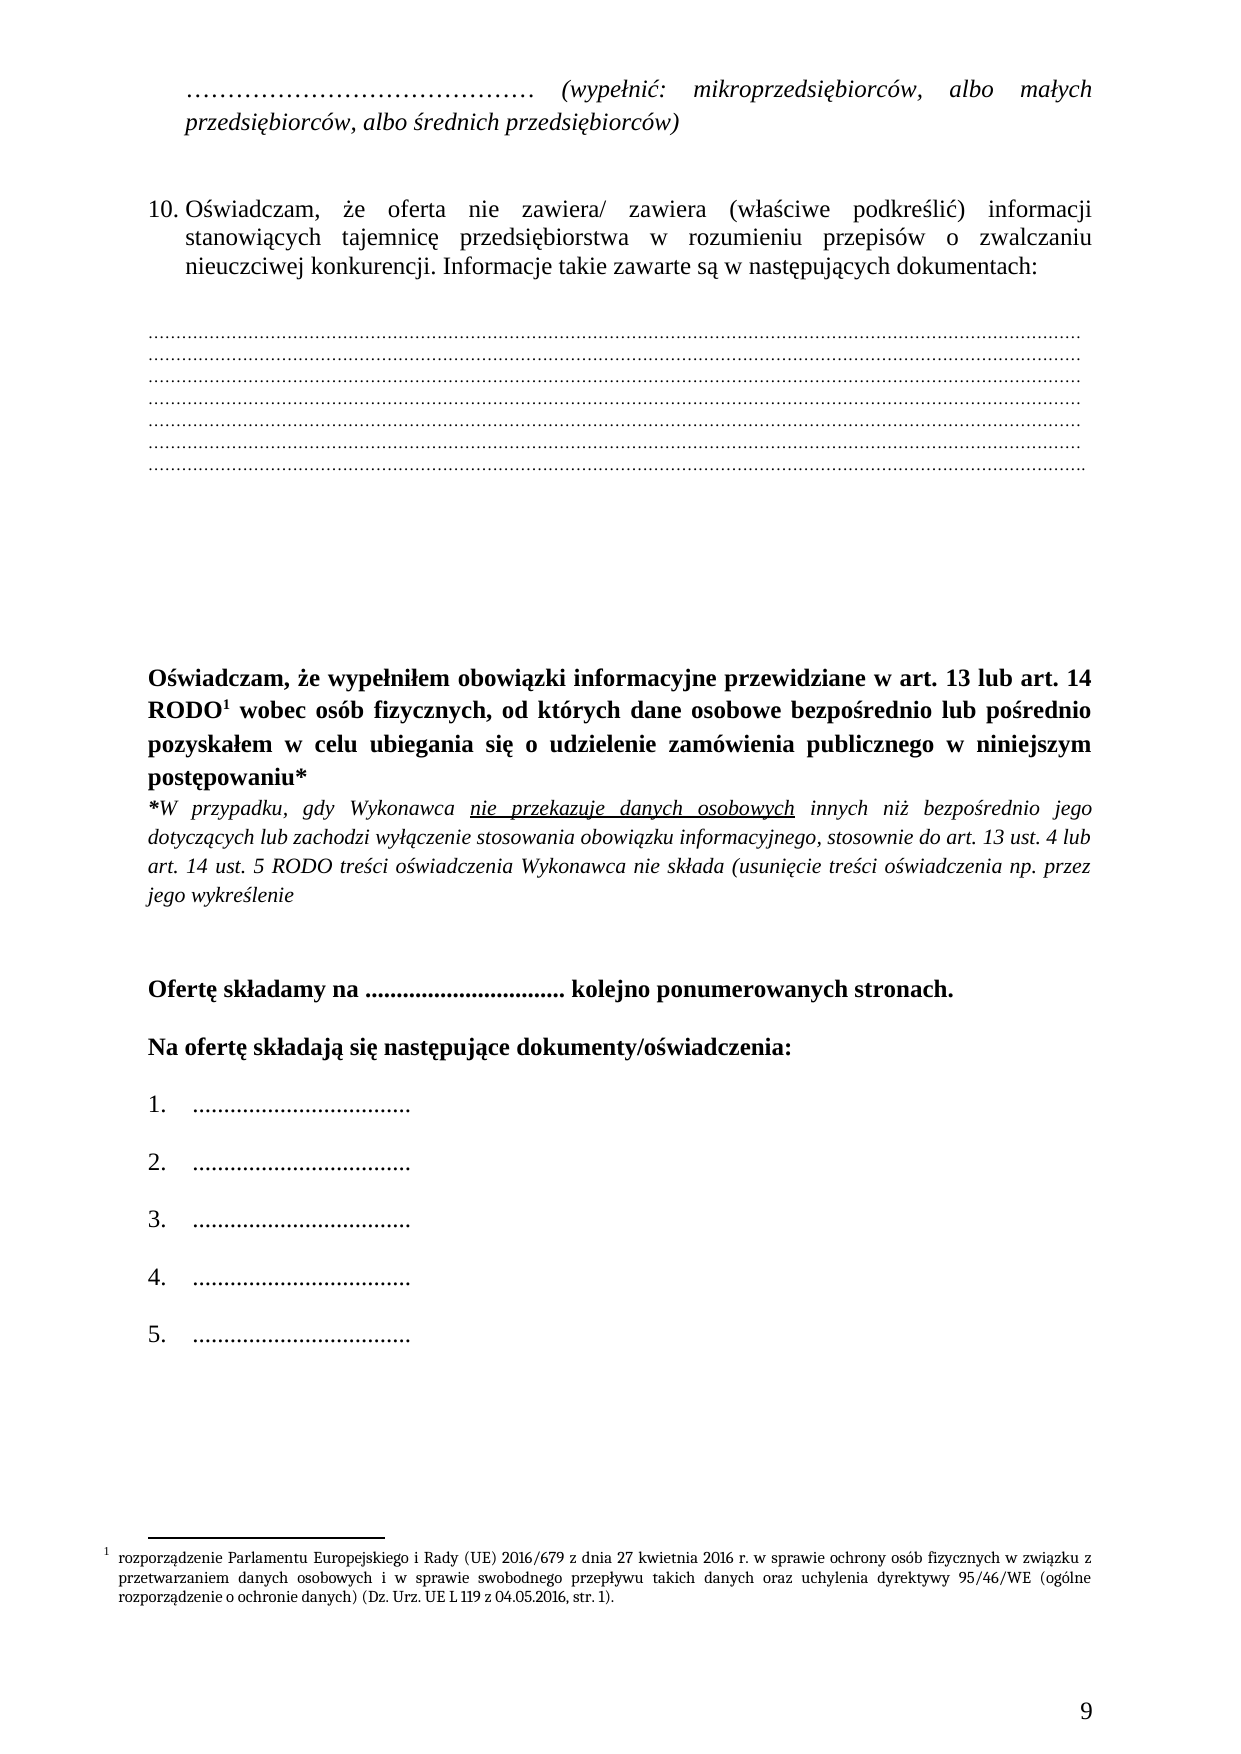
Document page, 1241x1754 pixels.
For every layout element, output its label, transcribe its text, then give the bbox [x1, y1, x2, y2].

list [148, 74, 1093, 136]
text Na ofertę składają się następujące dokumenty/oświadczenia: [148, 1032, 1093, 1060]
text Oświadczam, że wypełniłem obowiązki informacyjne przewidziane w art. 13 lub art. 14 RODO wobec osób fizycznych, od których dane osobowe bezpośrednio lub pośrednio pozyskałem w celu ubiegania się o udzielenie zamówienia publicznego w niniejszym postępowaniu* [148, 663, 1093, 790]
text ……………………………………………………………………………………………………………………………………………………………………………………………………………………………………………………………………………………………………………………………………………………………………………………………………………………………………………………………………………………………………………………………………………………………………………………………………………………………………………………………………………………………………………………………………………………………………………………………………………………………………………………………………………………………………………………………………………………………………………………………………………………………………………………………………………………. [148, 323, 1093, 474]
list Oświadczam, że oferta nie zawiera/ zawiera (właściwe podkreślić) informacji stanowiących tajemnicę przedsiębiorstwa w rozumieniu przepisów o zwalczaniu nieuczciwej konkurencji. Informacje takie zawarte są w następujących dokumentach: [148, 194, 1093, 280]
text 1. ................................... [148, 1089, 1093, 1118]
text *W przypadku, gdy Wykonawca nie przekazuje danych osobowych innych niż bezpośrednio jego dotyczących lub zachodzi wyłączenie stosowania obowiązku informacyjnego, stosownie do art. 13 ust. 4 lub art. 14 ust. 5 RODO treści oświadczenia Wykonawca nie składa (usunięcie treści oświadczenia np. przez jego wykreślenie [148, 795, 1093, 907]
text 3. ................................... [148, 1204, 1093, 1233]
text 2. ................................... [148, 1147, 1093, 1175]
text 4. ................................... [148, 1262, 1093, 1290]
text 5. ................................... [148, 1319, 1093, 1348]
text Ofertę składamy na ................................ kolejno ponumerowanych stronach. [148, 974, 1093, 1003]
